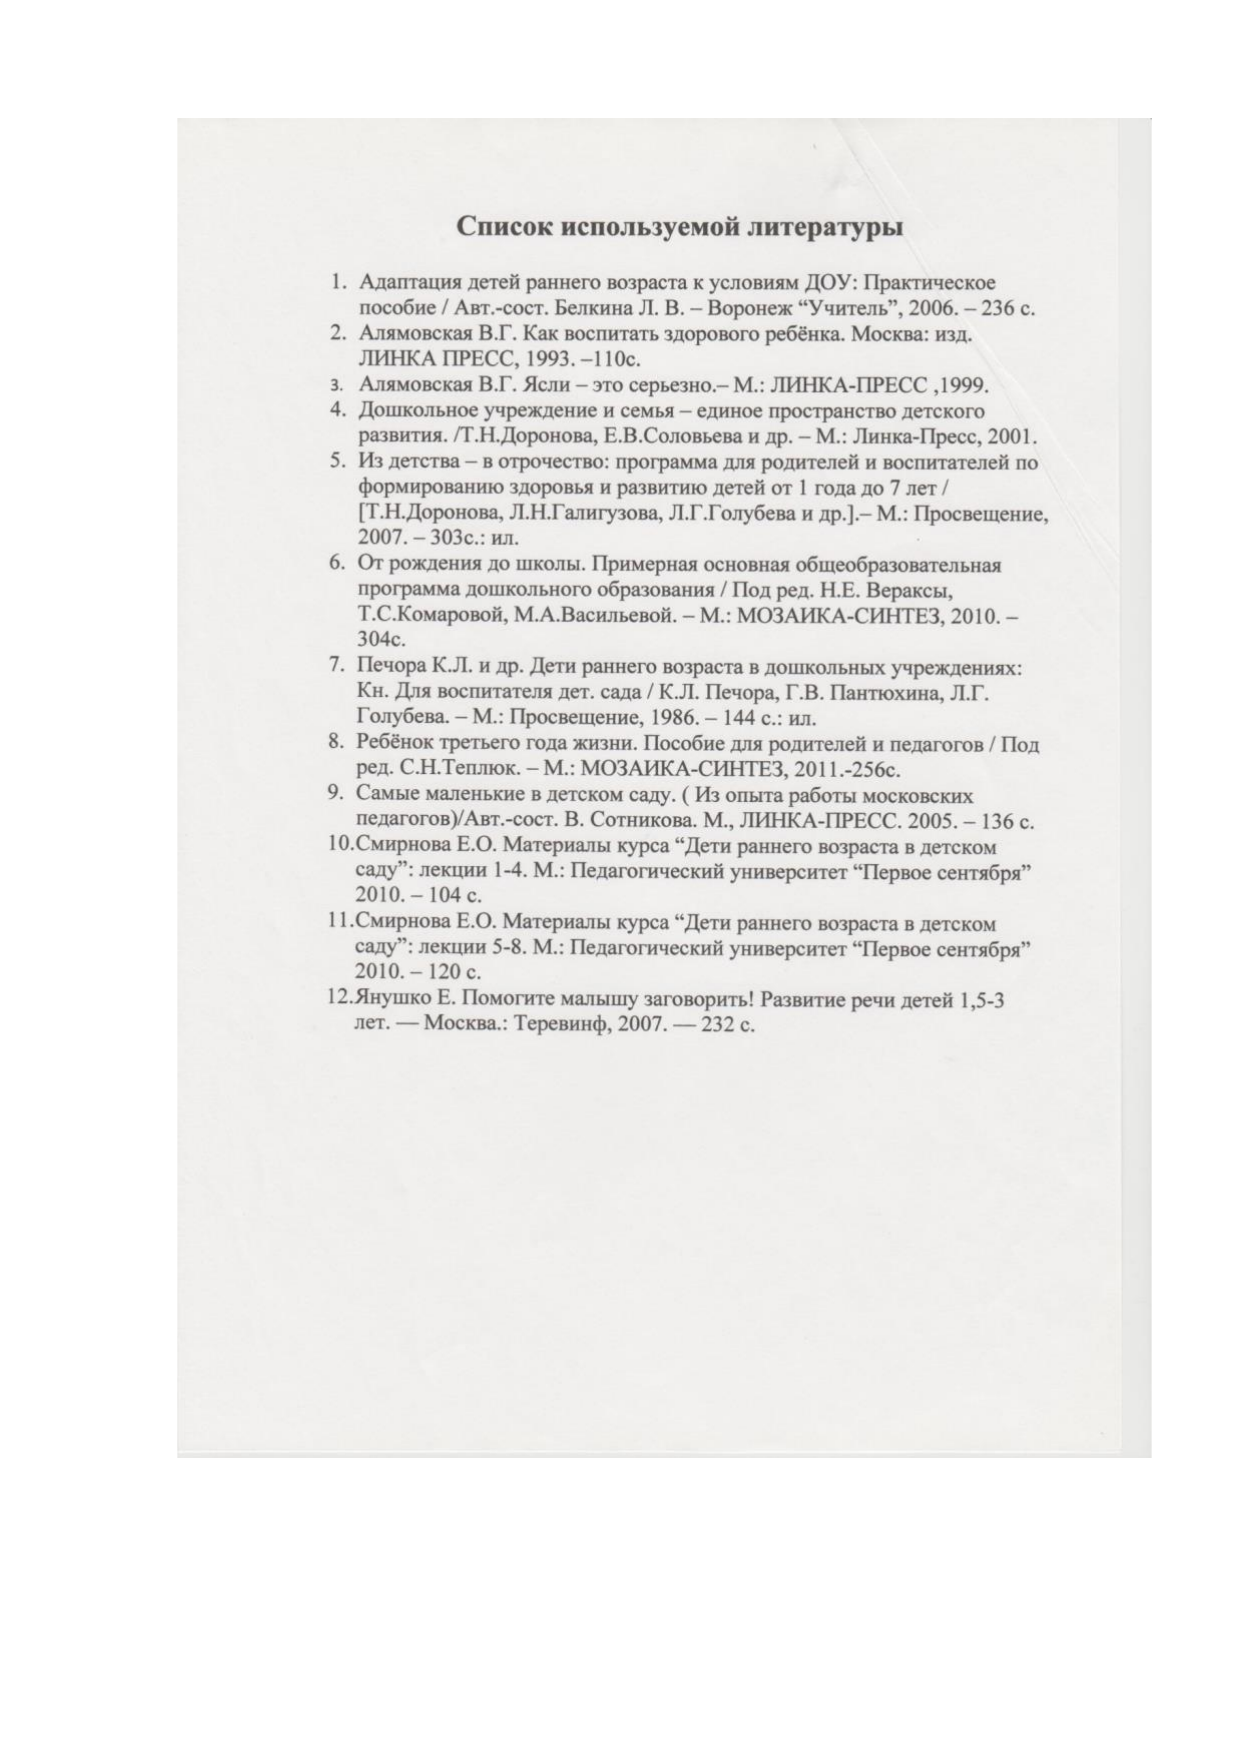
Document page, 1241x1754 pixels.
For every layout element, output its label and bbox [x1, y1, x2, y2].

picture [177, 118, 1152, 1458]
